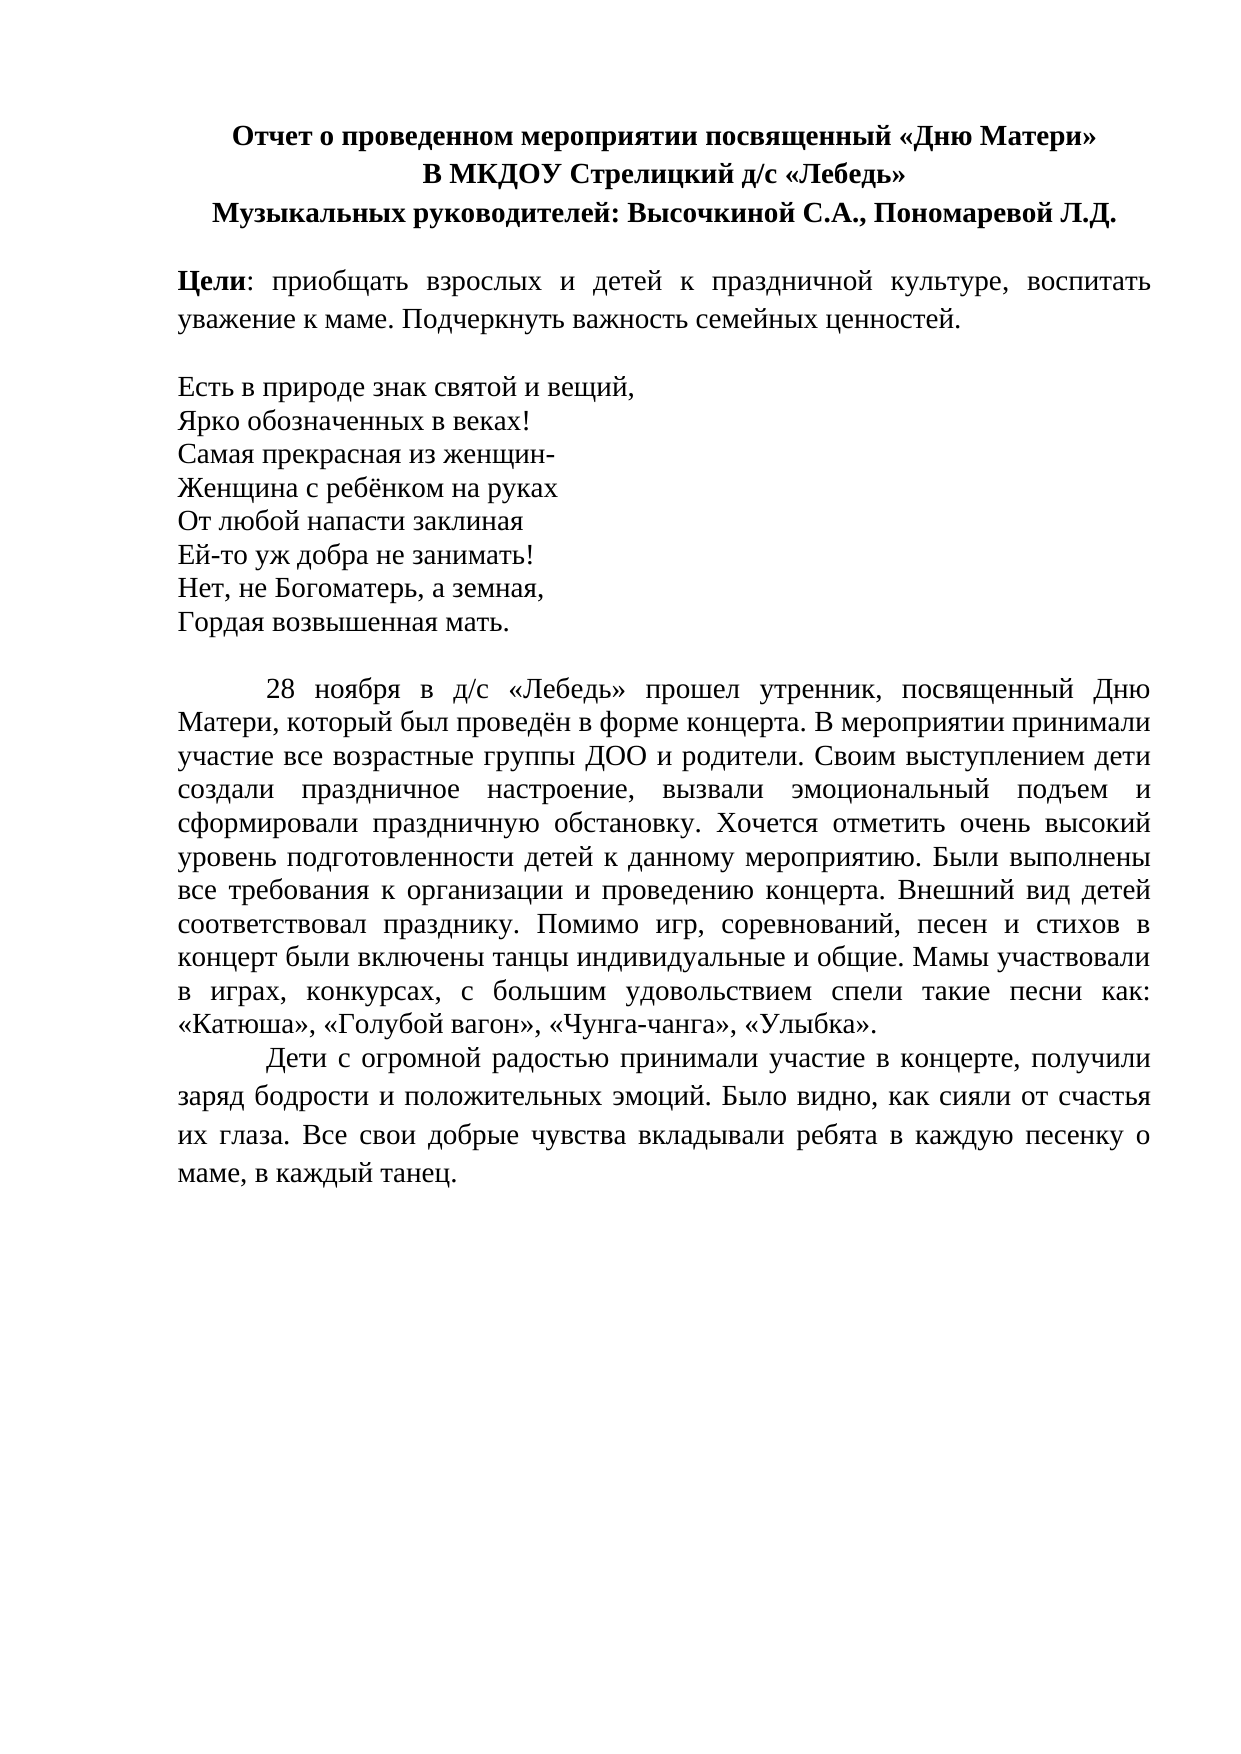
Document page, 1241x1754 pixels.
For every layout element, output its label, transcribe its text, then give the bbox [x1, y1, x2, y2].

text Женщина с ребёнком на руках [177, 470, 1152, 503]
text Нет, не Богоматерь, а земная, [177, 570, 1152, 604]
text Цели: приобщать взрослых и детей к праздничной культуре, воспитать уважение к маме. Подчеркнуть важность семейных ценностей. [177, 263, 1152, 335]
text Ярко обозначенных в веках! [177, 403, 1152, 436]
text В МКДОУ Стрелицкий д/с «Лебедь» [177, 157, 1152, 190]
text Дети с огромной радостью принимали участие в концерте, получили заряд бодрости и положительных эмоций. Было видно, как сияли от счастья их глаза. Все свои добрые чувства вкладывали ребята в каждую песенку о маме, в каждый танец. [177, 1040, 1152, 1189]
text От любой напасти заклиная [177, 503, 1152, 537]
text Отчет о проведенном мероприятии посвященный «Дню Матери» [177, 118, 1152, 152]
text Гордая возвышенная мать. [177, 604, 1152, 637]
text Ей-то уж добра не занимать! [177, 537, 1152, 570]
text Есть в природе знак святой и вещий, [177, 369, 1152, 403]
text Самая прекрасная из женщин- [177, 436, 1152, 470]
text 28 ноября в д/с «Лебедь» прошел утренник, посвященный Дню Матери, который был проведён в форме концерта. В мероприятии принимали участие все возрастные группы ДОО и родители. Своим выступлением дети создали праздничное настроение, вызвали эмоциональный подъем и сформировали праздничную обстановку. Хочется отметить очень высокий уровень подготовленности детей к данному мероприятию. Были выполнены все требования к организации и проведению концерта. Внешний вид детей соответствовал празднику. Помимо игр, соревнований, песен и стихов в концерт были включены танцы индивидуальные и общие. Мамы участвовали в играх, конкурсах, с большим удовольствием спели такие песни как: «Катюша», «Голубой вагон», «Чунга-чанга», «Улыбка». [177, 671, 1152, 1040]
text Музыкальных руководителей: Высочкиной С.А., Пономаревой Л.Д. [177, 195, 1152, 229]
